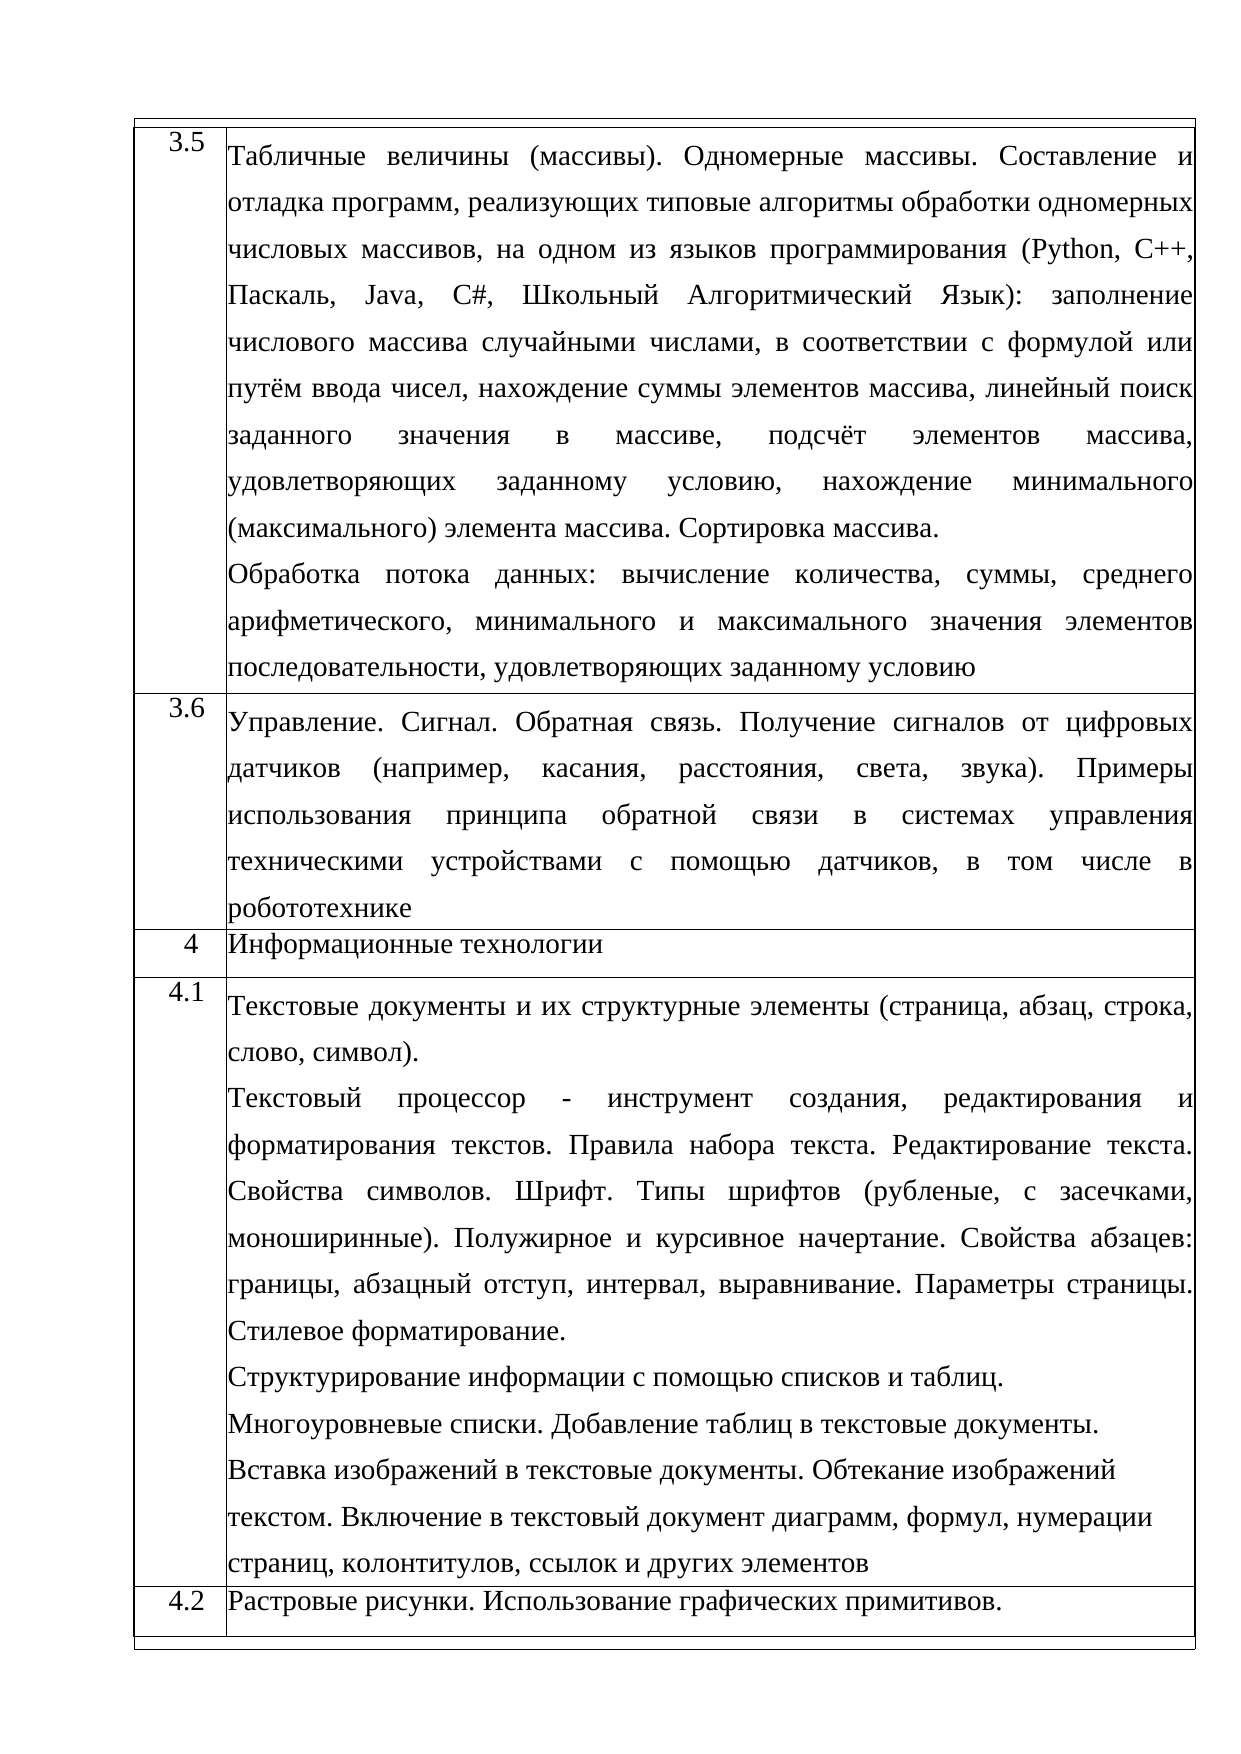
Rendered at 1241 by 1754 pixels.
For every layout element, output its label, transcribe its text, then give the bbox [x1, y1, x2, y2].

table_cell Текстовые документы и их структурные элементы (страница, абзац, строка, слово, символ). Текстовый процессор - инструмент создания, редактирования и форматирования текстов. Правила набора текста. Редактирование текста. Свойства символов. Шрифт. Типы шрифтов (рубленые, с засечками, моноширинные). Полужирное и курсивное начертание. Свойства абзацев: границы, абзацный отступ, интервал, выравнивание. Параметры страницы. Стилевое форматирование. Структурирование информации с помощью списков и таблиц. Многоуровневые списки. Добавление таблиц в текстовые документы. Вставка изображений в текстовые документы. Обтекание изображений текстом. Включение в текстовый документ диаграмм, формул, нумерации страниц, колонтитулов, ссылок и других элементов [227, 978, 1194, 1586]
table_cell 4.2 [135, 1587, 226, 1636]
table_cell Управление. Сигнал. Обратная связь. Получение сигналов от цифровых датчиков (например, касания, расстояния, света, звука). Примеры использования принципа обратной связи в системах управления техническими устройствами с помощью датчиков, в том числе в робототехнике [227, 694, 1194, 929]
table_cell Растровые рисунки. Использование графических примитивов. [227, 1587, 1194, 1636]
table_header 3.5 [135, 128, 226, 693]
table_cell 4 [135, 930, 226, 977]
table_cell 4.1 [135, 978, 226, 1586]
table_cell 3.6 [135, 694, 226, 929]
table_cell Информационные технологии [227, 930, 1194, 977]
table_header Табличные величины (массивы). Одномерные массивы. Составление и отладка программ, реализующих типовые алгоритмы обработки одномерных числовых массивов, на одном из языков программирования (Python, C++, Паскаль, Java, С#, Школьный Алгоритмический Язык): заполнение числового массива случайными числами, в соответствии с формулой или путём ввода чисел, нахождение суммы элементов массива, линейный поиск заданного значения в массиве, подсчёт элементов массива, удовлетворяющих заданному условию, нахождение минимального (максимального) элемента массива. Сортировка массива. Обработка потока данных: вычисление количества, суммы, среднего арифметического, минимального и максимального значения элементов последовательности, удовлетворяющих заданному условию [227, 128, 1194, 693]
